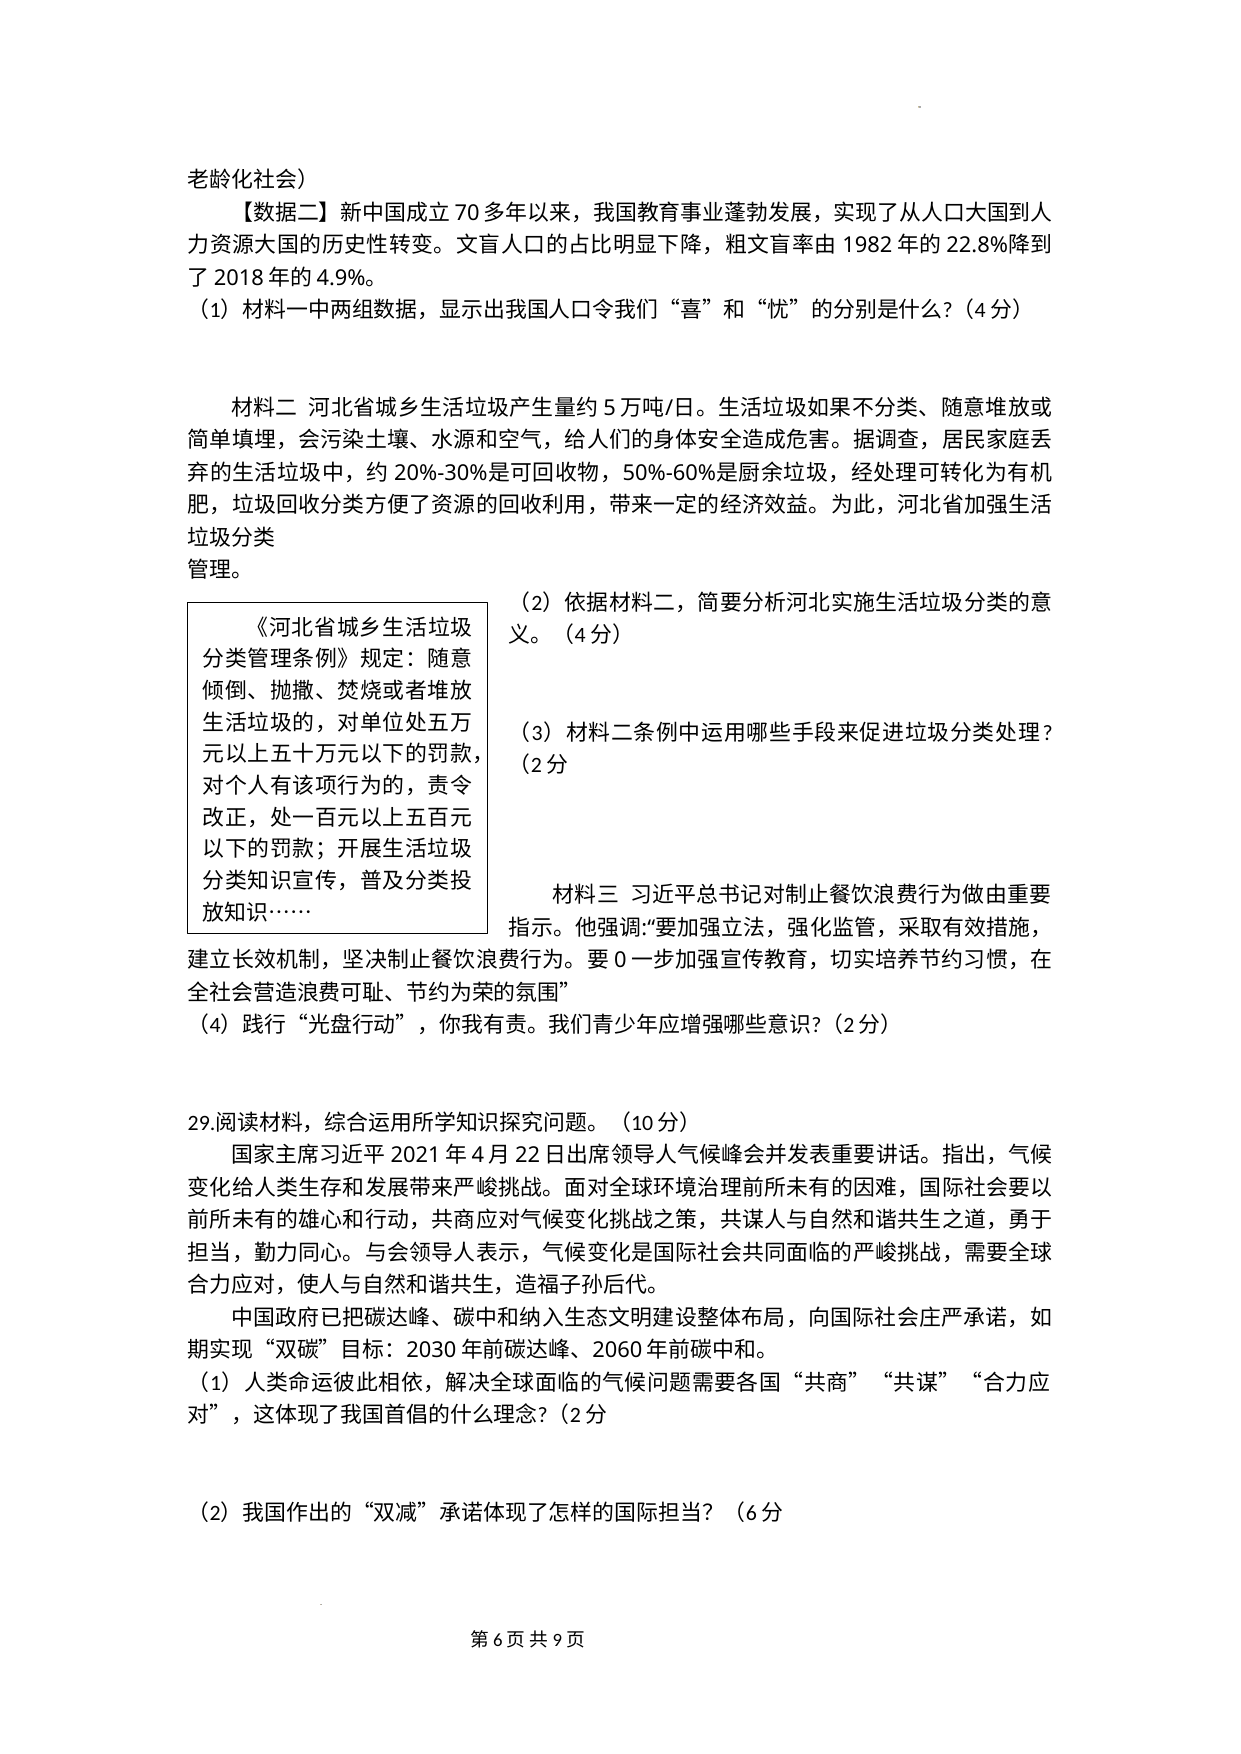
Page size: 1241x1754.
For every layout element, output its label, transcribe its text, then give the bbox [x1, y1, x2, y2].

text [187, 162, 1053, 194]
text 中国政府已把碳达峰、碳中和纳入生态文明建设整体布局，向国际社会庄严承诺，如期实现“双碳”目标：2030年前碳达峰、2060年前碳中和。 [187, 1299, 1053, 1364]
text 29.阅读材料，综合运用所学知识探究问题。（10分） [187, 1104, 1053, 1137]
text 材料二 河北省城乡生活垃圾产生量约5万吨/日。生活垃圾如果不分类、随意堆放或简单填埋，会污染土壤、水源和空气，给人们的身体安全造成危害。据调查，居民家庭丢弃的生活垃圾中，约20%-30%是可回收物，50%-60%是厨余垃圾，经处理可转化为有机肥，垃圾回收分类方便了资源的回收利用，带来一定的经济效益。为此，河北省加强生活垃圾分类 [187, 389, 1053, 552]
text （3）材料二条例中运用哪些手段来促进垃圾分类处理?（2分 [488, 714, 1053, 779]
text 材料三 习近平总书记对制止餐饮浪费行为做由重要指示。他强调:“要加强立法，强化监管，采取有效措施，建立长效机制，坚决制止餐饮浪费行为。要0一步加强宣传教育，切实培养节约习惯，在全社会营造浪费可耻、节约为荣的氛围” [187, 877, 1053, 1007]
text （2）依据材料二，简要分析河北实施生活垃圾分类的意义。（4分） [187, 584, 1053, 649]
text （2）我国作出的“双减”承诺体现了怎样的国际担当？（6分 [187, 1494, 1053, 1527]
text （1）人类命运彼此相依，解决全球面临的气候问题需要各国“共商”“共谋”“合力应对”，这体现了我国首倡的什么理念?（2分 [187, 1364, 1053, 1429]
text 【数据二】新中国成立70多年以来，我国教育事业蓬勃发展，实现了从人口大国到人力资源大国的历史性转变。文盲人口的占比明显下降，粗文盲率由1982年的22.8%降到了2018年的4.9%。 [187, 194, 1053, 292]
text 国家主席习近平2021年4月22日出席领导人气候峰会并发表重要讲话。指出，气候变化给人类生存和发展带来严峻挑战。面对全球环境治理前所未有的因难，国际社会要以前所未有的雄心和行动，共商应对气候变化挑战之策，共谋人与自然和谐共生之道，勇于担当，勤力同心。与会领导人表示，气候变化是国际社会共同面临的严峻挑战，需要全球合力应对，使人与自然和谐共生，造福子孙后代。 [187, 1137, 1053, 1299]
text （4）践行“光盘行动”，你我有责。我们青少年应增强哪些意识?（2分） [187, 1007, 1053, 1039]
text 管理。 [187, 552, 1053, 584]
text （1）材料一中两组数据，显示出我国人口令我们“喜”和“忧”的分别是什么?（4分） [187, 292, 1053, 324]
